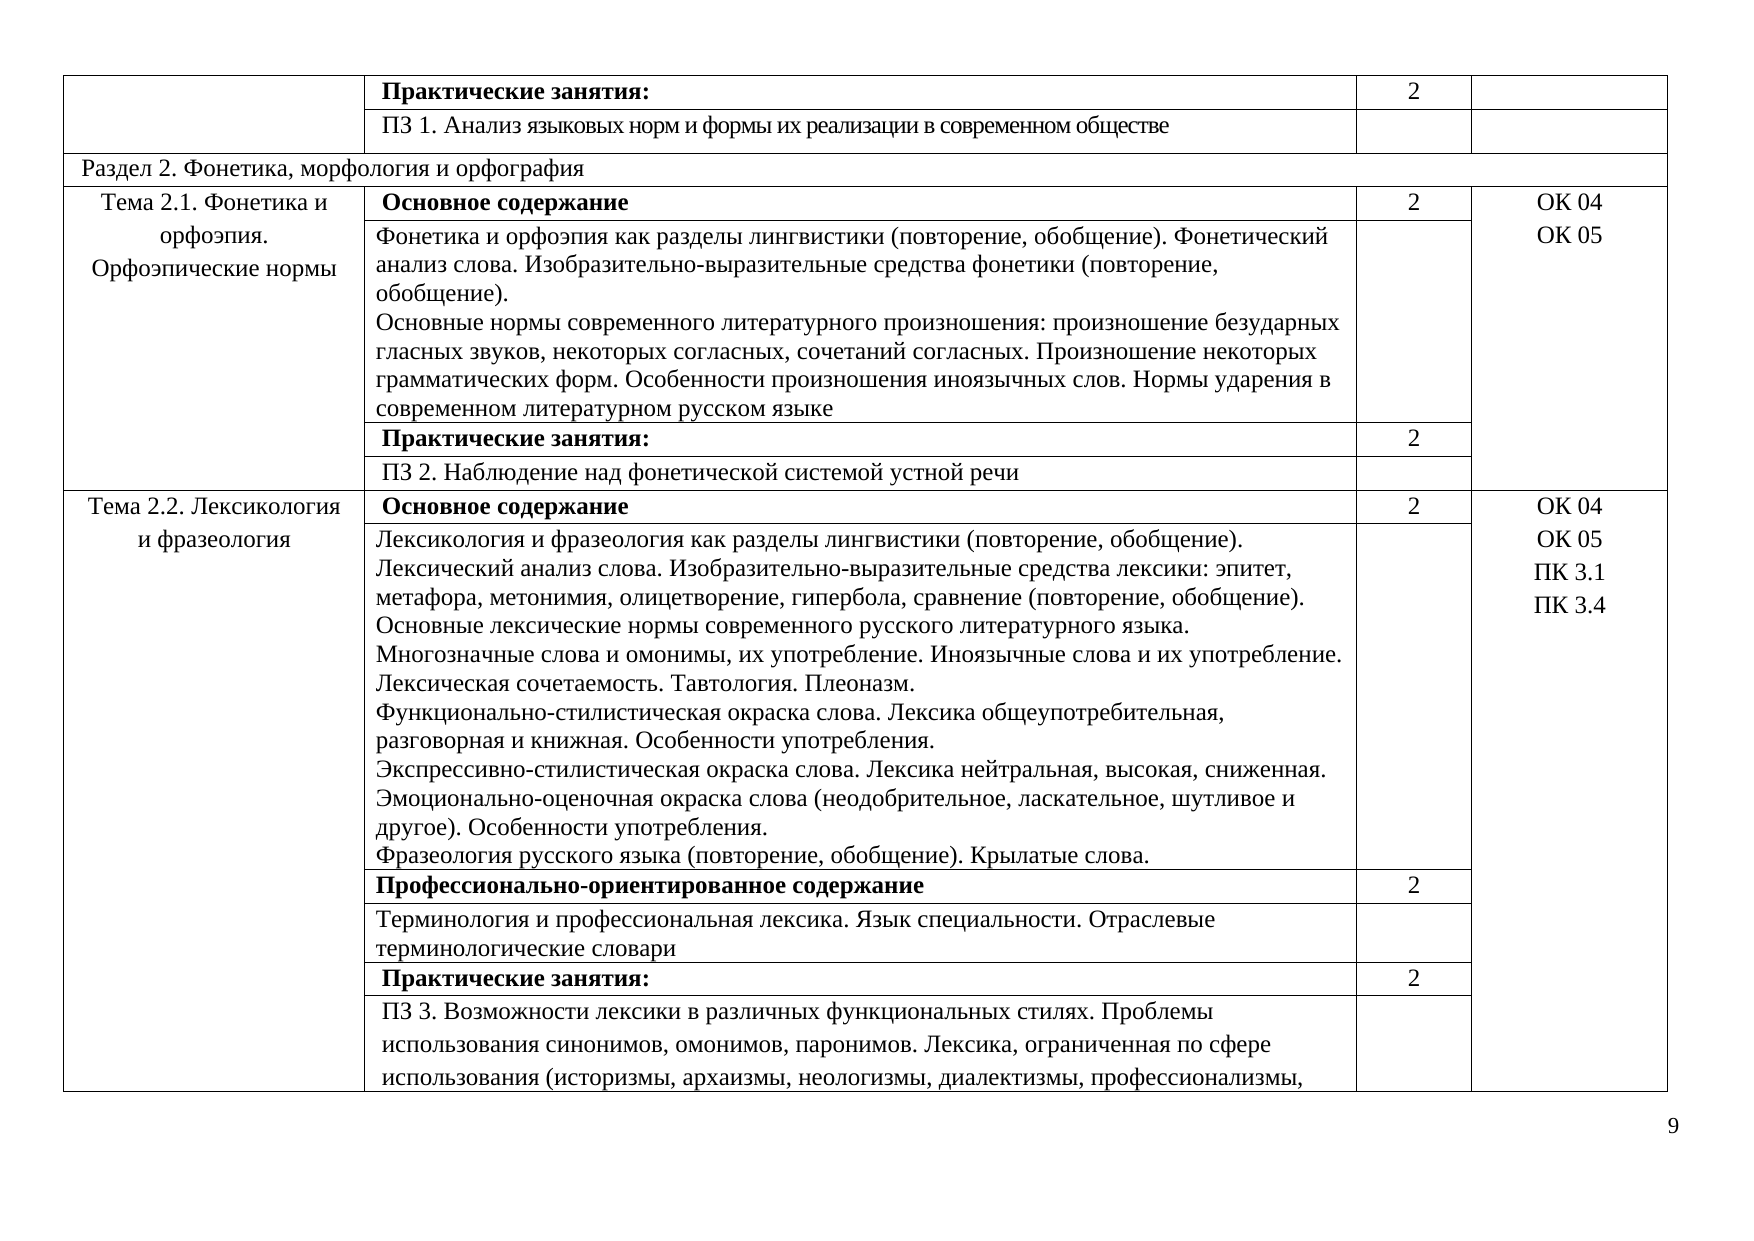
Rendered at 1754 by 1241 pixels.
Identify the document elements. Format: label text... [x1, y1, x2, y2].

table_cell ПЗ 2. Наблюдение над фонетической системой устной речи [365, 457, 1356, 490]
table_cell ПЗ 1. Анализ языковых норм и формы их реализации в современном обществе [365, 110, 1356, 152]
table_cell 2 [1357, 491, 1471, 523]
table_cell 2 [1357, 187, 1471, 220]
table_cell Раздел 2. Фонетика, морфология и орфография [64, 154, 1667, 186]
table_cell Практические занятия: [365, 76, 1356, 109]
table_cell [1357, 221, 1471, 422]
table_cell Основное содержание [365, 491, 1356, 523]
table_cell Профессионально-ориентированное содержание [365, 870, 1356, 903]
table_cell Лексикология и фразеология как разделы лингвистики (повторение, обобщение). Лексический анализ слова. Изобразительно-выразительные средства лексики: эпитет, метафора, метонимия, олицетворение, гипербола, сравнение (повторение, обобщение). Основные лексические нормы современного русского литературного языка. Многозначные слова и омонимы, их употребление. Иноязычные слова и их употребление. Лексическая сочетаемость. Тавтология. Плеоназм. Функционально-стилистическая окраска слова. Лексика общеупотребительная, разговорная и книжная. Особенности употребления. Экспрессивно-стилистическая окраска слова. Лексика нейтральная, высокая, сниженная. Эмоционально-оценочная окраска слова (неодобрительное, ласкательное, шутливое и другое). Особенности употребления. Фразеология русского языка (повторение, обобщение). Крылатые слова. [365, 524, 1356, 869]
table_cell Тема 2.2. Лексикология и фразеология [64, 491, 364, 1091]
table_cell Практические занятия: [365, 963, 1356, 995]
table_cell Тема 2.1. Фонетика и орфоэпия. Орфоэпические нормы [64, 187, 364, 490]
table_cell 2 [1357, 76, 1471, 109]
table_cell [1357, 457, 1471, 490]
table_cell [1357, 996, 1471, 1091]
table_cell Фонетика и орфоэпия как разделы лингвистики (повторение, обобщение). Фонетический анализ слова. Изобразительно-выразительные средства фонетики (повторение, обобщение). Основные нормы современного литературного произношения: произношение безударных гласных звуков, некоторых согласных, сочетаний согласных. Произношение некоторых грамматических форм. Особенности произношения иноязычных слов. Нормы ударения в современном литературном русском языке [365, 221, 1356, 422]
table_cell [1357, 524, 1471, 869]
table_cell [1357, 904, 1471, 962]
table_cell ОК 04 ОК 05 [1472, 187, 1667, 490]
table_cell [1472, 110, 1667, 152]
table_cell Практические занятия: [365, 423, 1356, 456]
table_cell Терминология и профессиональная лексика. Язык специальности. Отраслевые терминологические словари [365, 904, 1356, 962]
table_cell Основное содержание [365, 187, 1356, 220]
table_cell 2 [1357, 963, 1471, 995]
table_cell ОК 04 ОК 05 ПК 3.1 ПК 3.4 [1472, 491, 1667, 1091]
table_cell 2 [1357, 423, 1471, 456]
table_cell [1357, 110, 1471, 152]
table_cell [365, 996, 1356, 1091]
table_cell 2 [1357, 870, 1471, 903]
